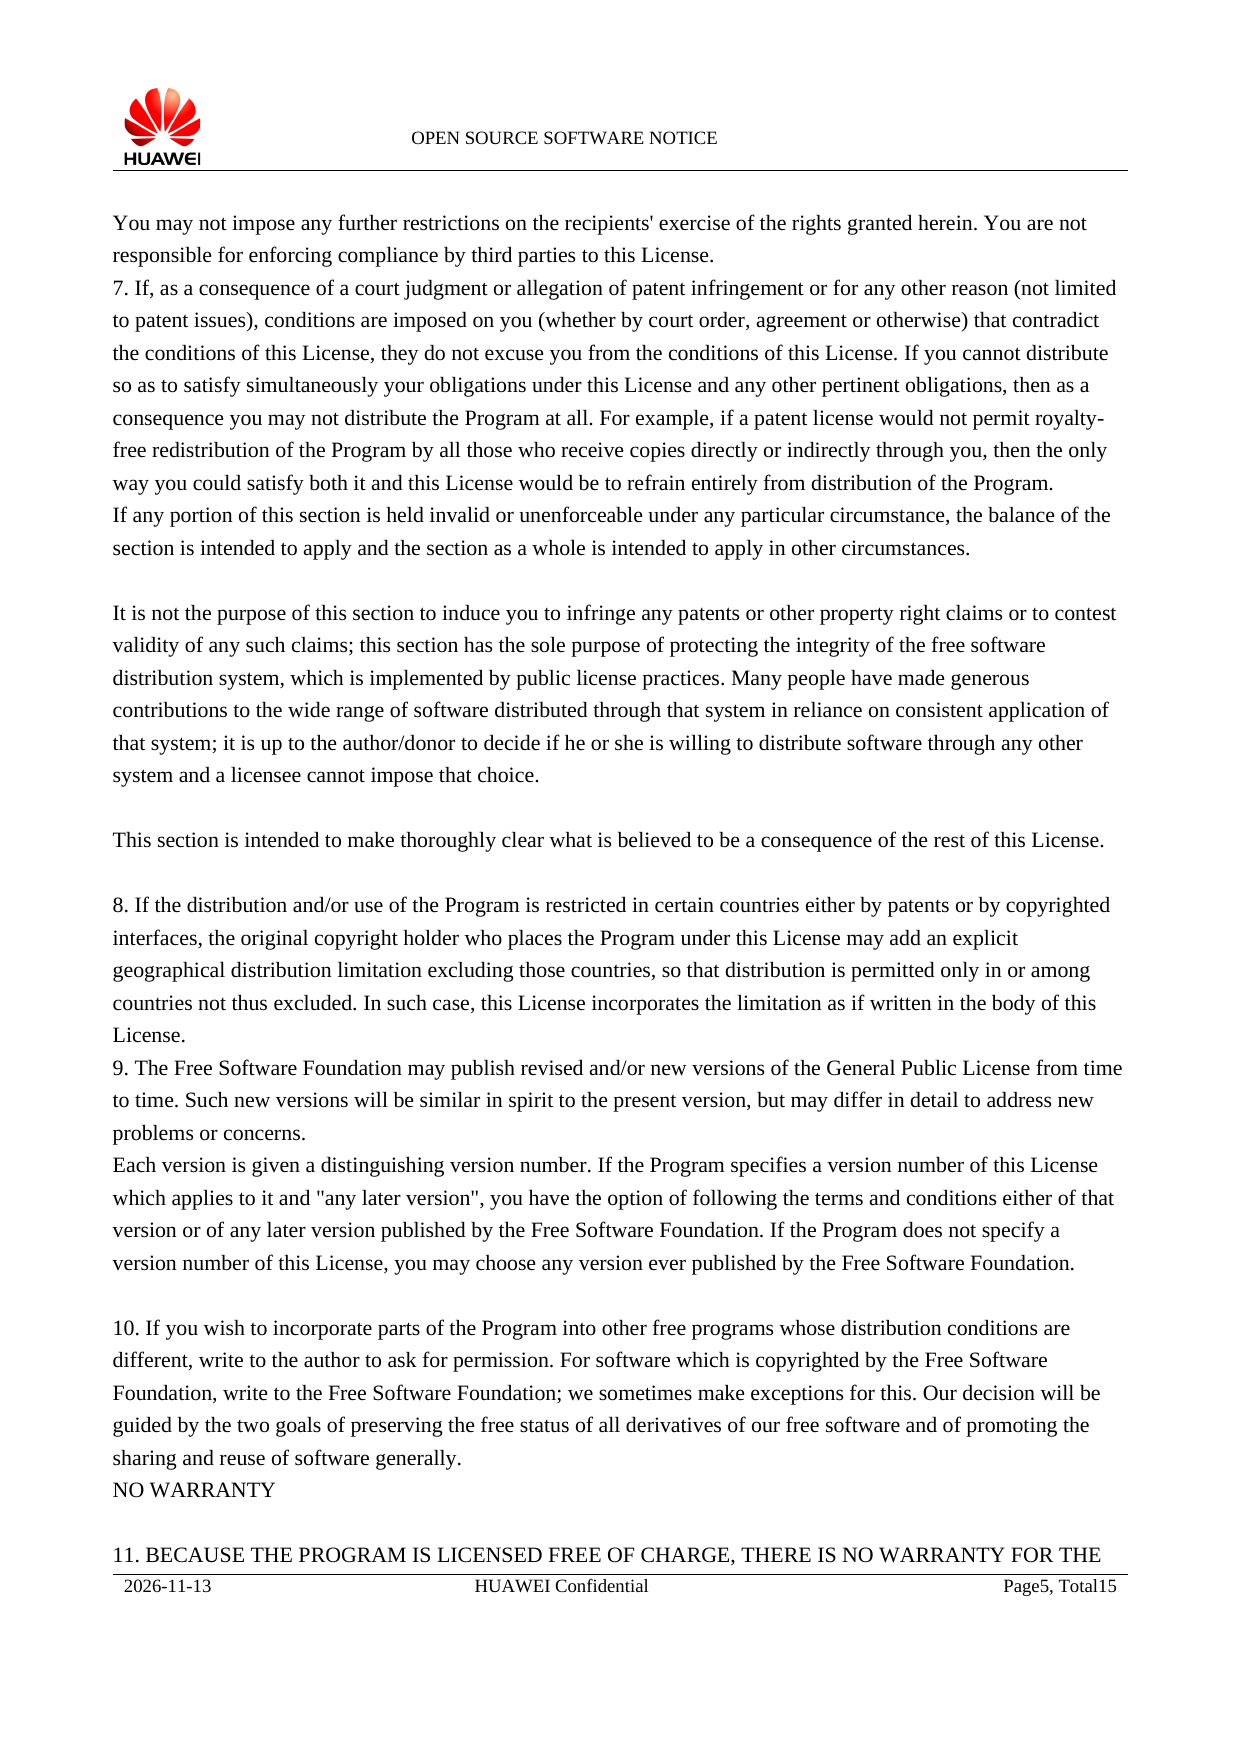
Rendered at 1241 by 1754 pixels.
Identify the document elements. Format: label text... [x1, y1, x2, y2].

picture [124, 88, 201, 165]
